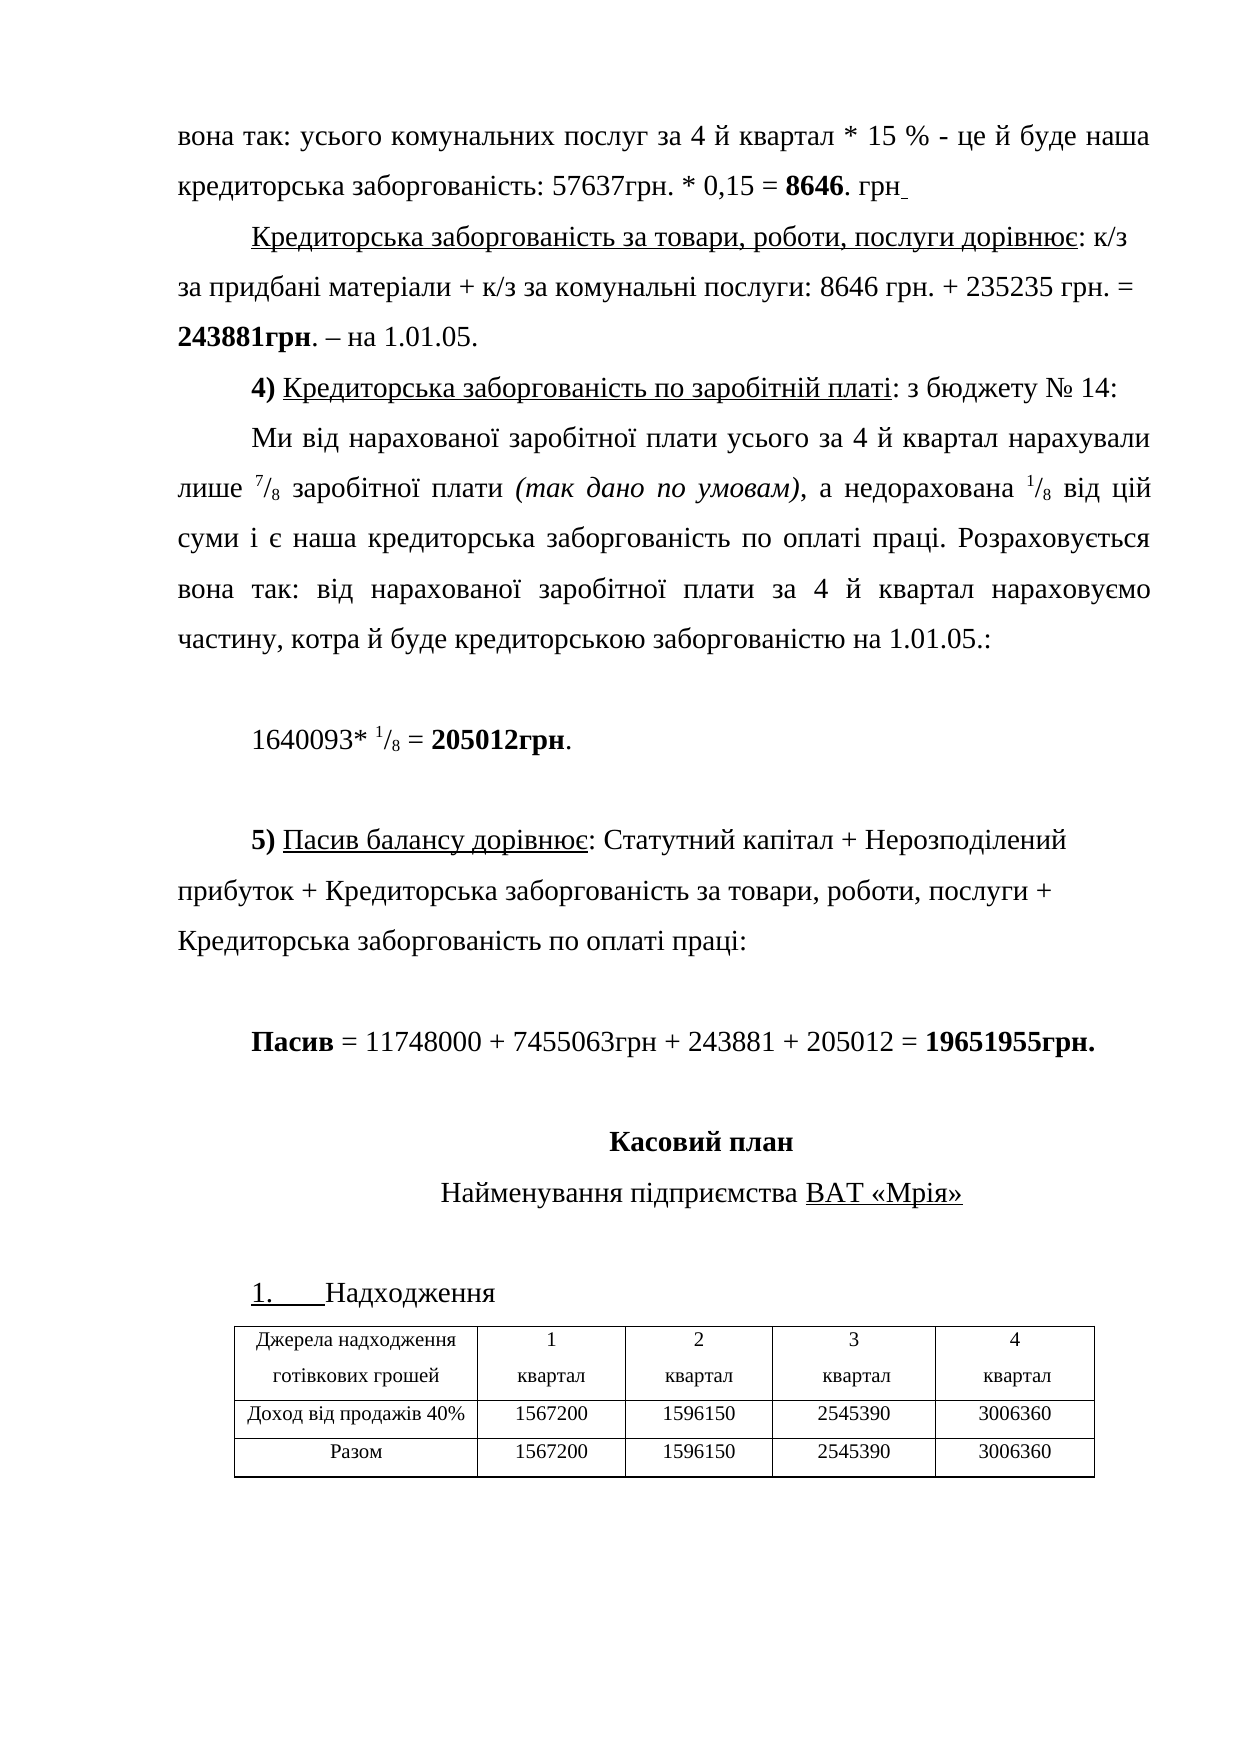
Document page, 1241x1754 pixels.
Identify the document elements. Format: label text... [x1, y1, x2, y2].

table_cell 3006360 [936, 1401, 1094, 1438]
table_header Джерела надходження готівкових грошей [235, 1327, 477, 1400]
text Касовий план [177, 1124, 1152, 1158]
table_cell 2545390 [773, 1439, 935, 1476]
text Ми від нарахованої заробітної плати усього за 4 й квартал нарахували лише 7/8 заробітної плати (так дано по умовам), а недорахована 1/8 від цій суми і є наша кредиторська заборгованість по оплаті праці. Розраховується вона так: від нарахованої заробітної плати за 4 й квартал нараховуємо частину, котра й буде кредиторською заборгованістю на 1.01.05.: [177, 420, 1152, 655]
table_cell 2545390 [773, 1401, 935, 1438]
table_cell Доход від продажів 40% [235, 1401, 477, 1438]
text 1640093* 1/8 = 205012грн. [177, 722, 1152, 755]
text Пасив = 11748000 + 7455063грн + 243881 + 205012 = 19651955грн. [177, 1024, 1152, 1057]
text Найменування підприємства ВАТ «Мрія» [177, 1175, 1152, 1208]
table_header 2 квартал [626, 1327, 772, 1400]
text 5) Пасив балансу дорівнює: Статутний капітал + Нерозподілений прибуток + Кредиторська заборгованість за товари, роботи, послуги + Кредиторська заборгованість по оплаті праці: [177, 822, 1152, 957]
table_header 1 квартал [478, 1327, 625, 1400]
text 4) Кредиторська заборгованість по заробітній платі: з бюджету № 14: [177, 370, 1152, 403]
table_cell Разом [235, 1439, 477, 1476]
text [177, 118, 1152, 202]
table_cell 1596150 [626, 1439, 772, 1476]
table_cell 1567200 [478, 1401, 625, 1438]
list Надходження [177, 1275, 1152, 1309]
table_header 4 квартал [936, 1327, 1094, 1400]
table_cell 3006360 [936, 1439, 1094, 1476]
table_cell 1567200 [478, 1439, 625, 1476]
table_header 3 квартал [773, 1327, 935, 1400]
text Кредиторська заборгованість за товари, роботи, послуги дорівнює: к/з за придбані матеріали + к/з за комунальні послуги: 8646 грн. + 235235 грн. = 243881грн. – на 1.01.05. [177, 219, 1152, 353]
table_cell 1596150 [626, 1401, 772, 1438]
